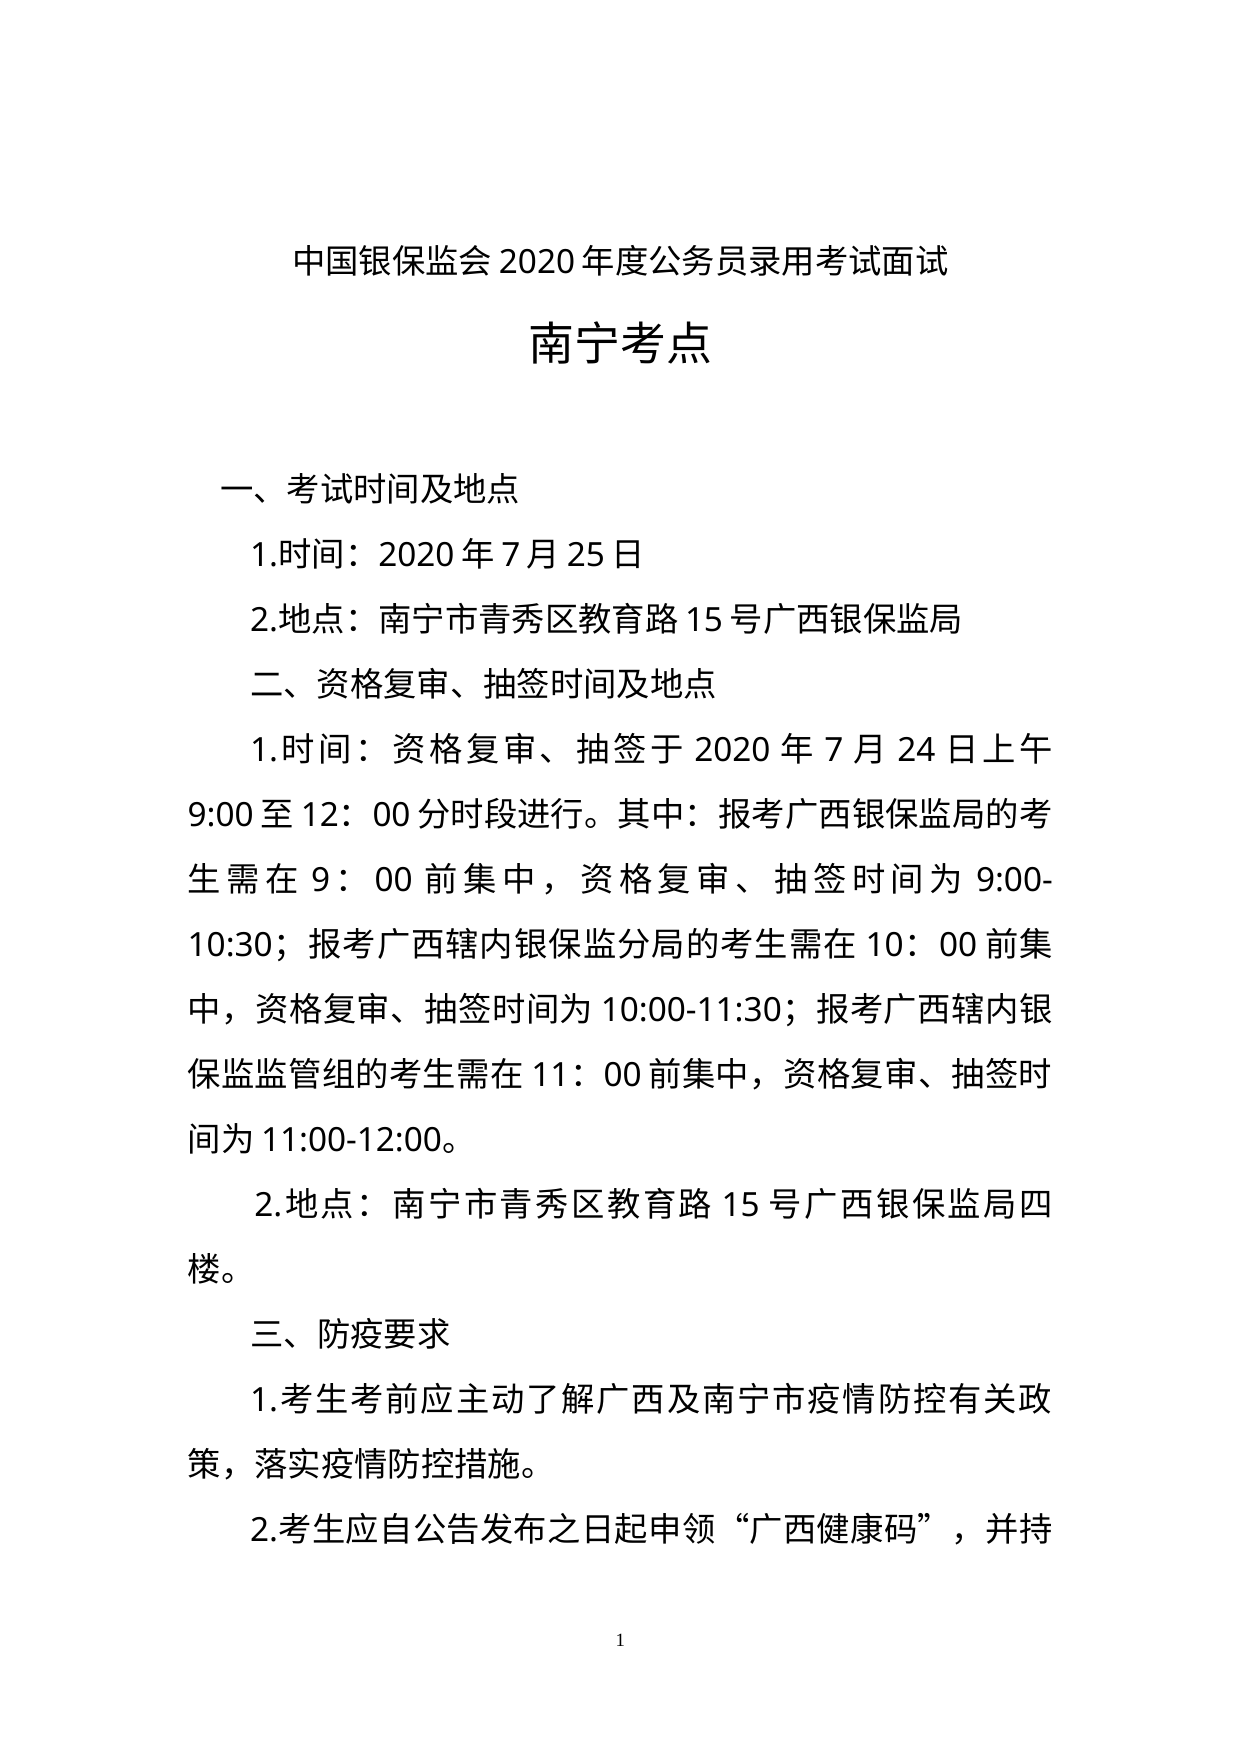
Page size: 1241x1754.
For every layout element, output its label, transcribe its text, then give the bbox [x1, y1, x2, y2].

text 中国银保监会2020年度公务员录用考试面试 [187, 227, 1053, 292]
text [187, 1494, 1053, 1559]
text 1.考生考前应主动了解广西及南宁市疫情防控有关政策，落实疫情防控措施。 [187, 1364, 1053, 1494]
text 一、考试时间及地点 [187, 454, 1053, 519]
text 2.地点：南宁市青秀区教育路15号广西银保监局四楼。 [187, 1169, 1053, 1299]
text 2.地点：南宁市青秀区教育路15号广西银保监局 [187, 584, 1053, 649]
text 二、资格复审、抽签时间及地点 [187, 649, 1053, 714]
text 1.时间：2020年7月25日 [187, 519, 1053, 584]
list 防疫要求 [187, 1299, 1053, 1364]
text 南宁考点 [187, 292, 1053, 389]
text 1.时间：资格复审、抽签于2020年7月24日上午9:00至12：00分时段进行。其中：报考广西银保监局的考生需在9：00前集中，资格复审、抽签时间为9:00-10:30；报考广西辖内银保监分局的考生需在10：00前集中，资格复审、抽签时间为10:00-11:30；报考广西辖内银保监监管组的考生需在11：00前集中，资格复审、抽签时间为11:00-12:00。 [187, 714, 1053, 1169]
